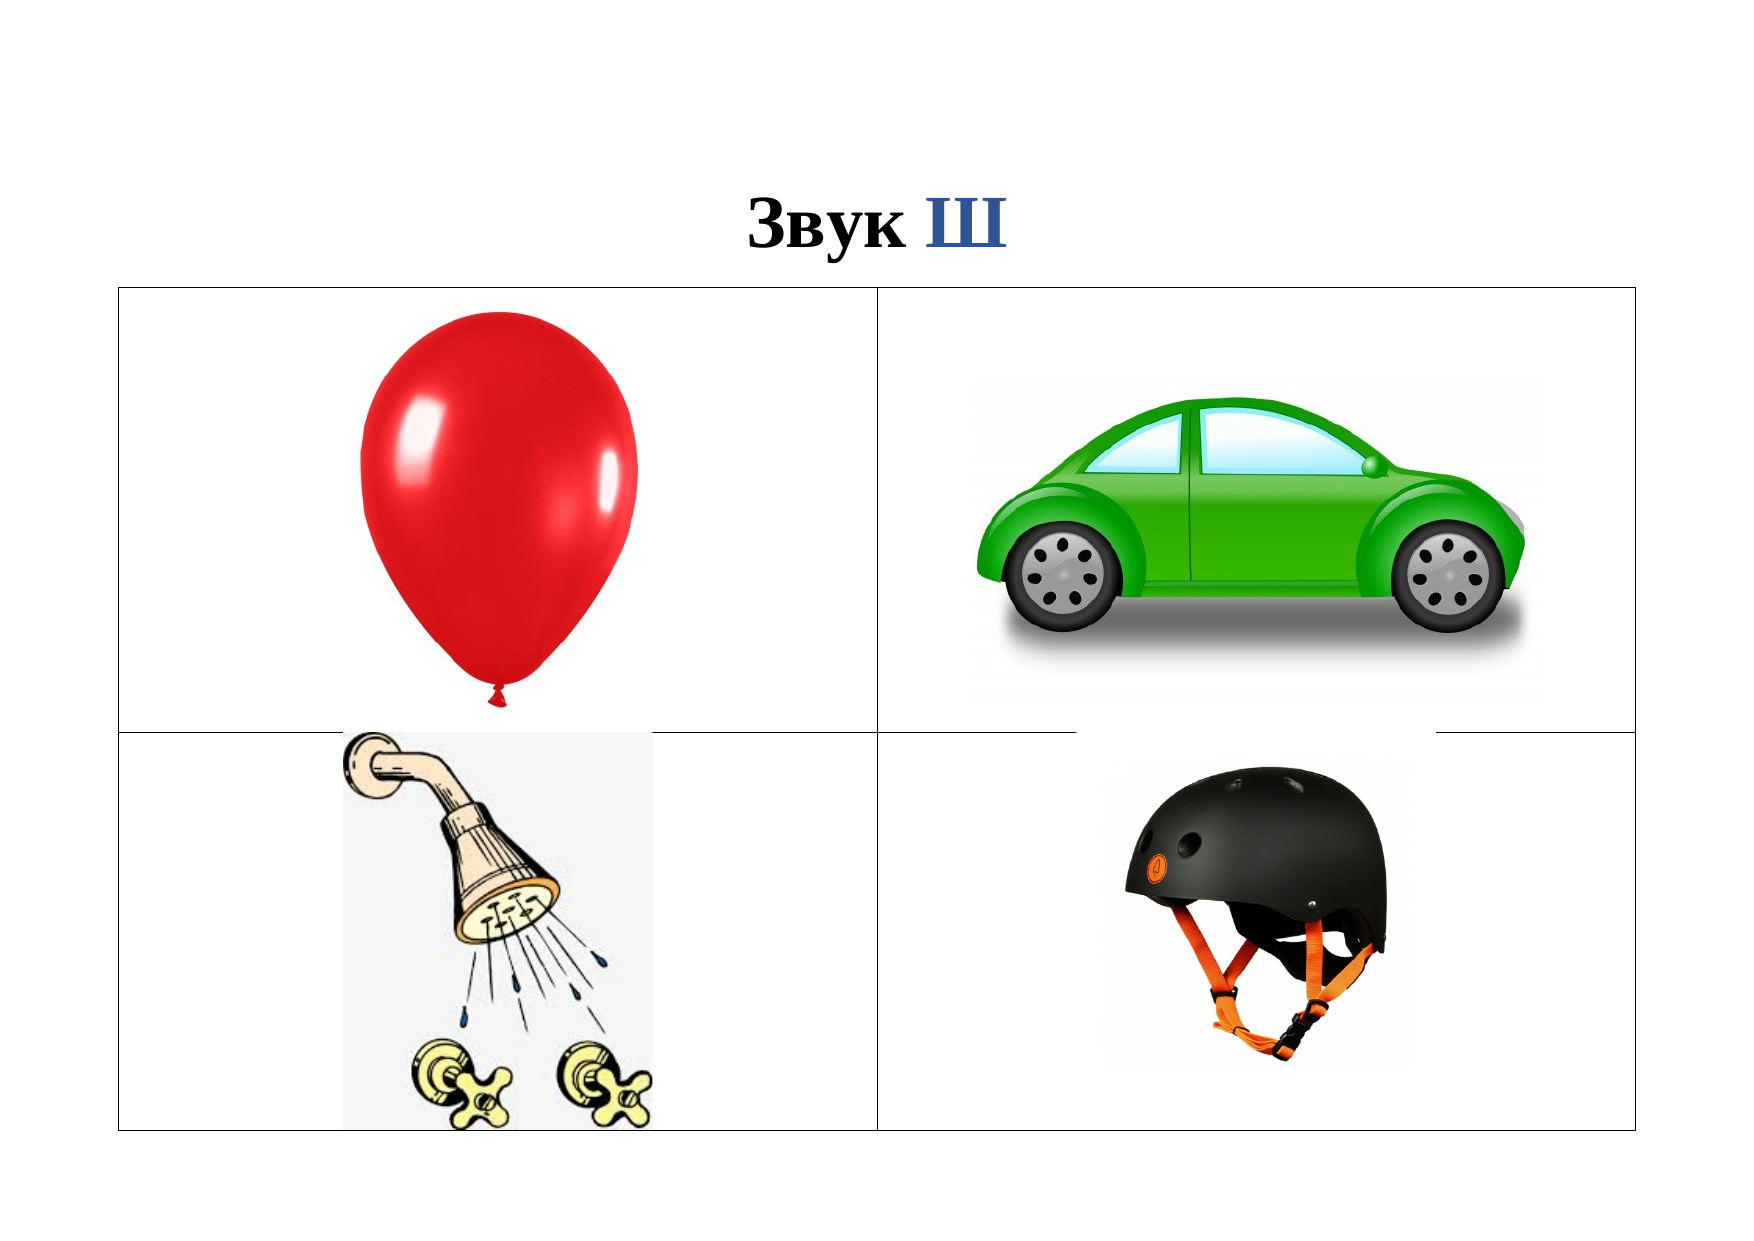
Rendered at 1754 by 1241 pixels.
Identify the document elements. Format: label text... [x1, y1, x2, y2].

table_header [720, 288, 877, 732]
table_cell [653, 733, 877, 1130]
table_cell [878, 733, 1635, 1130]
text Звук Ш [118, 177, 1636, 263]
picture [968, 374, 1544, 700]
picture [276, 288, 720, 1130]
table_header [878, 288, 1635, 732]
table_header [119, 288, 276, 732]
picture [1076, 732, 1436, 1093]
table_cell [119, 733, 343, 1130]
